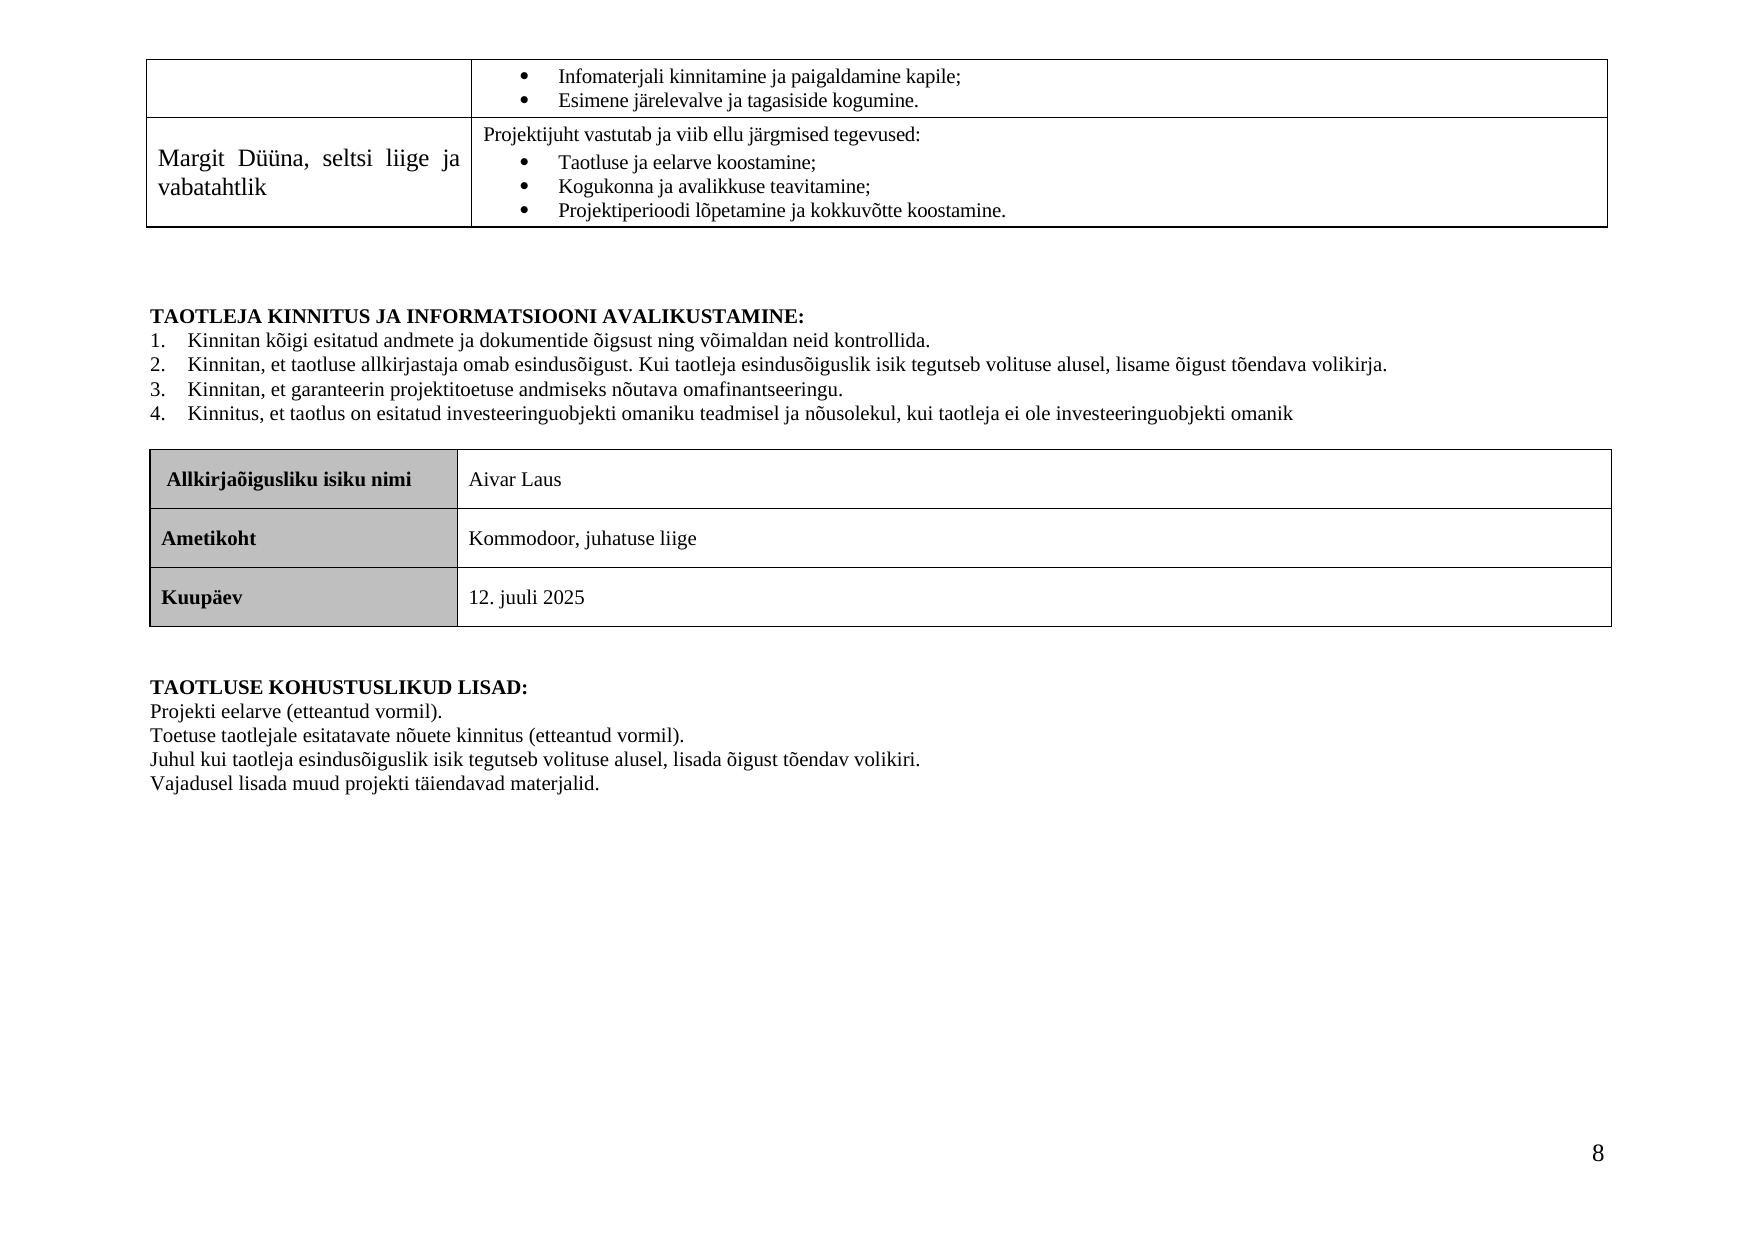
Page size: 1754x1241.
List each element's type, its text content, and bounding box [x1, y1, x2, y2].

text Juhul kui taotleja esindusõiguslik isik tegutseb volituse alusel, lisada õigust tõendav volikiri. [150, 747, 1604, 771]
table_cell Kuupäev [151, 568, 457, 626]
list Kinnitan, et garanteerin projektitoetuse andmiseks nõutava omafinantseeringu. [150, 376, 1604, 401]
text TAOTLEJA KINNITUS JA INFORMATSIOONI AVALIKUSTAMINE: [150, 304, 1604, 328]
table_header Allkirjaõigusliku isiku nimi [151, 450, 457, 508]
text Toetuse taotlejale esitatavate nõuete kinnitus (etteantud vormil). [150, 723, 1604, 747]
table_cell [147, 60, 471, 117]
table_cell Kommodoor, juhatuse liige [458, 509, 1611, 567]
table_cell Ametikoht [151, 509, 457, 567]
table_cell 12. juuli 2025 [458, 568, 1611, 626]
list Kinnitan kõigi esitatud andmete ja dokumentide õigsust ning võimaldan neid kontrollida. [150, 328, 1604, 352]
table_header Aivar Laus [458, 450, 1611, 508]
table_cell Projektijuht vastutab ja viib ellu järgmised tegevused: Taotluse ja eelarve koostamine; Kogukonna ja avalikkuse teavitamine; Projektiperioodi lõpetamine ja kokkuvõtte koostamine. [472, 118, 1607, 226]
table_cell Margit Düüna, seltsi liige ja vabatahtlik [147, 118, 471, 226]
text TAOTLUSE KOHUSTUSLIKUD LISAD: [150, 675, 1604, 699]
text Projekti eelarve (etteantud vormil). [150, 699, 1604, 723]
text Vajadusel lisada muud projekti täiendavad materjalid. [150, 771, 1604, 795]
list Kinnitus, et taotlus on esitatud investeeringuobjekti omaniku teadmisel ja nõusolekul, kui taotleja ei ole investeeringuobjekti omanik [150, 401, 1604, 424]
list Kinnitan, et taotluse allkirjastaja omab esindusõigust. Kui taotleja esindusõiguslik isik tegutseb volituse alusel, lisame õigust tõendava volikirja. [150, 352, 1604, 376]
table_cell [472, 60, 1607, 117]
